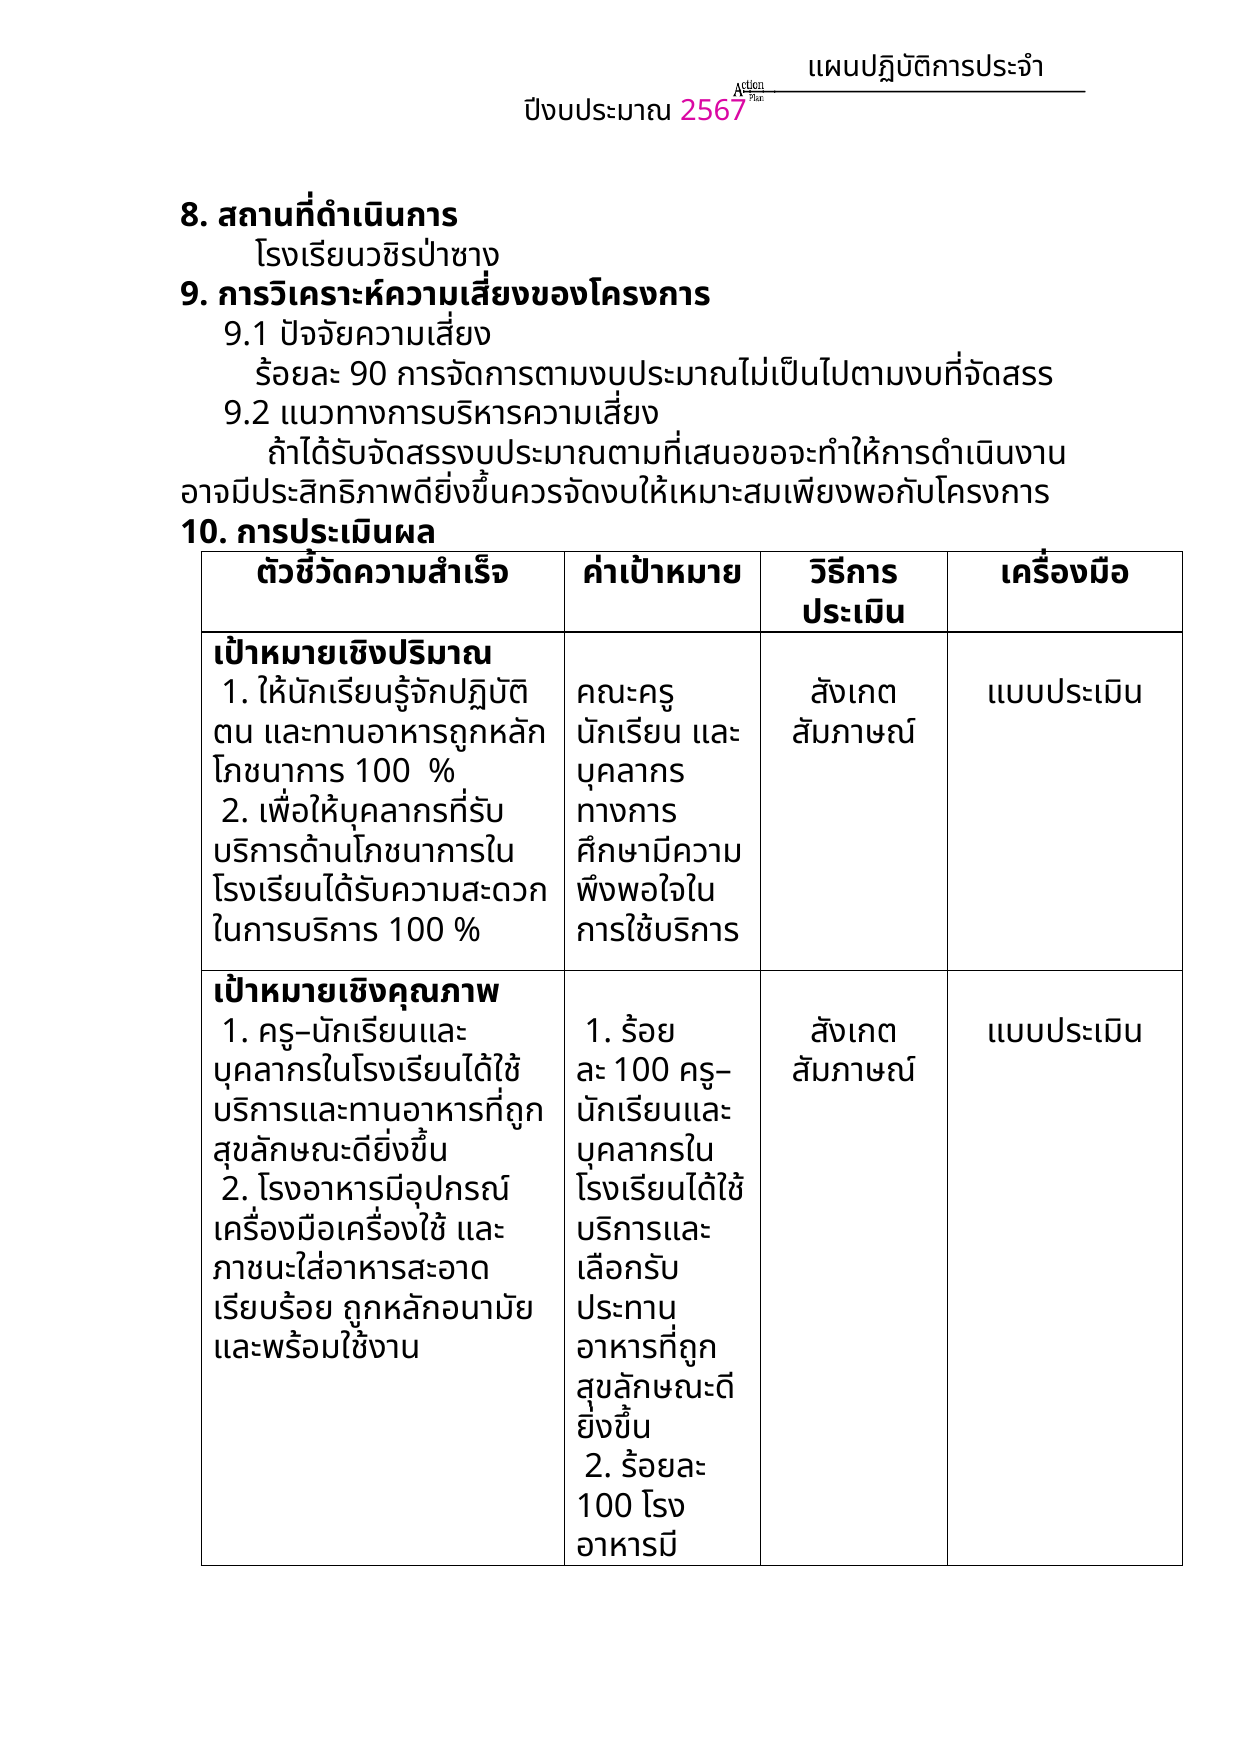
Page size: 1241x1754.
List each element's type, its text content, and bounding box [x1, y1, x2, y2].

text 9.1 ปัจจัยความเสี่ยง [180, 314, 1090, 353]
table_cell เป้าหมายเชิงปริมาณ 1. ให้นักเรียนรู้จักปฏิบัติตน และทานอาหารถูกหลักโภชนาการ 100 % 2. เพื่อให้บุคลากรที่รับบริการด้านโภชนาการในโรงเรียนได้รับความสะดวกในการบริการ 100 % [202, 633, 564, 970]
table_cell คณะครู นักเรียน และบุคลากรทางการศึกษามีความพึงพอใจในการใช้บริการ [565, 633, 760, 970]
table_cell สังเกต สัมภาษณ์ [761, 971, 947, 1565]
text 10. การประเมินผล [180, 512, 1090, 551]
table_header ตัวชี้วัดความสำเร็จ [202, 552, 564, 631]
text 9. การวิเคราะห์ความเสี่ยงของโครงการ [180, 274, 1090, 314]
table_cell สังเกต สัมภาษณ์ [761, 633, 947, 970]
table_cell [202, 971, 564, 1565]
picture [721, 76, 1088, 107]
text 9.2 แนวทางการบริหารความเสี่ยง [180, 393, 1090, 432]
table_header วิธีการประเมิน [761, 552, 947, 631]
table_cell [565, 971, 760, 1565]
text 8. สถานที่ดำเนินการ โรงเรียนวชิรป่าซาง [180, 195, 1090, 274]
text ถ้าได้รับจัดสรรงบประมาณตามที่เสนอขอจะทำให้การดำเนินงานอาจมีประสิทธิภาพดียิ่งขึ้นควรจัดงบให้เหมาะสมเพียงพอกับโครงการ [180, 432, 1090, 512]
table_header ค่าเป้าหมาย [565, 552, 760, 631]
table_header เครื่องมือ [948, 552, 1182, 631]
table_cell แบบประเมิน [948, 971, 1182, 1565]
text ร้อยละ 90 การจัดการตามงบประมาณไม่เป็นไปตามงบที่จัดสรร [180, 353, 1090, 393]
table_cell แบบประเมิน [948, 633, 1182, 970]
